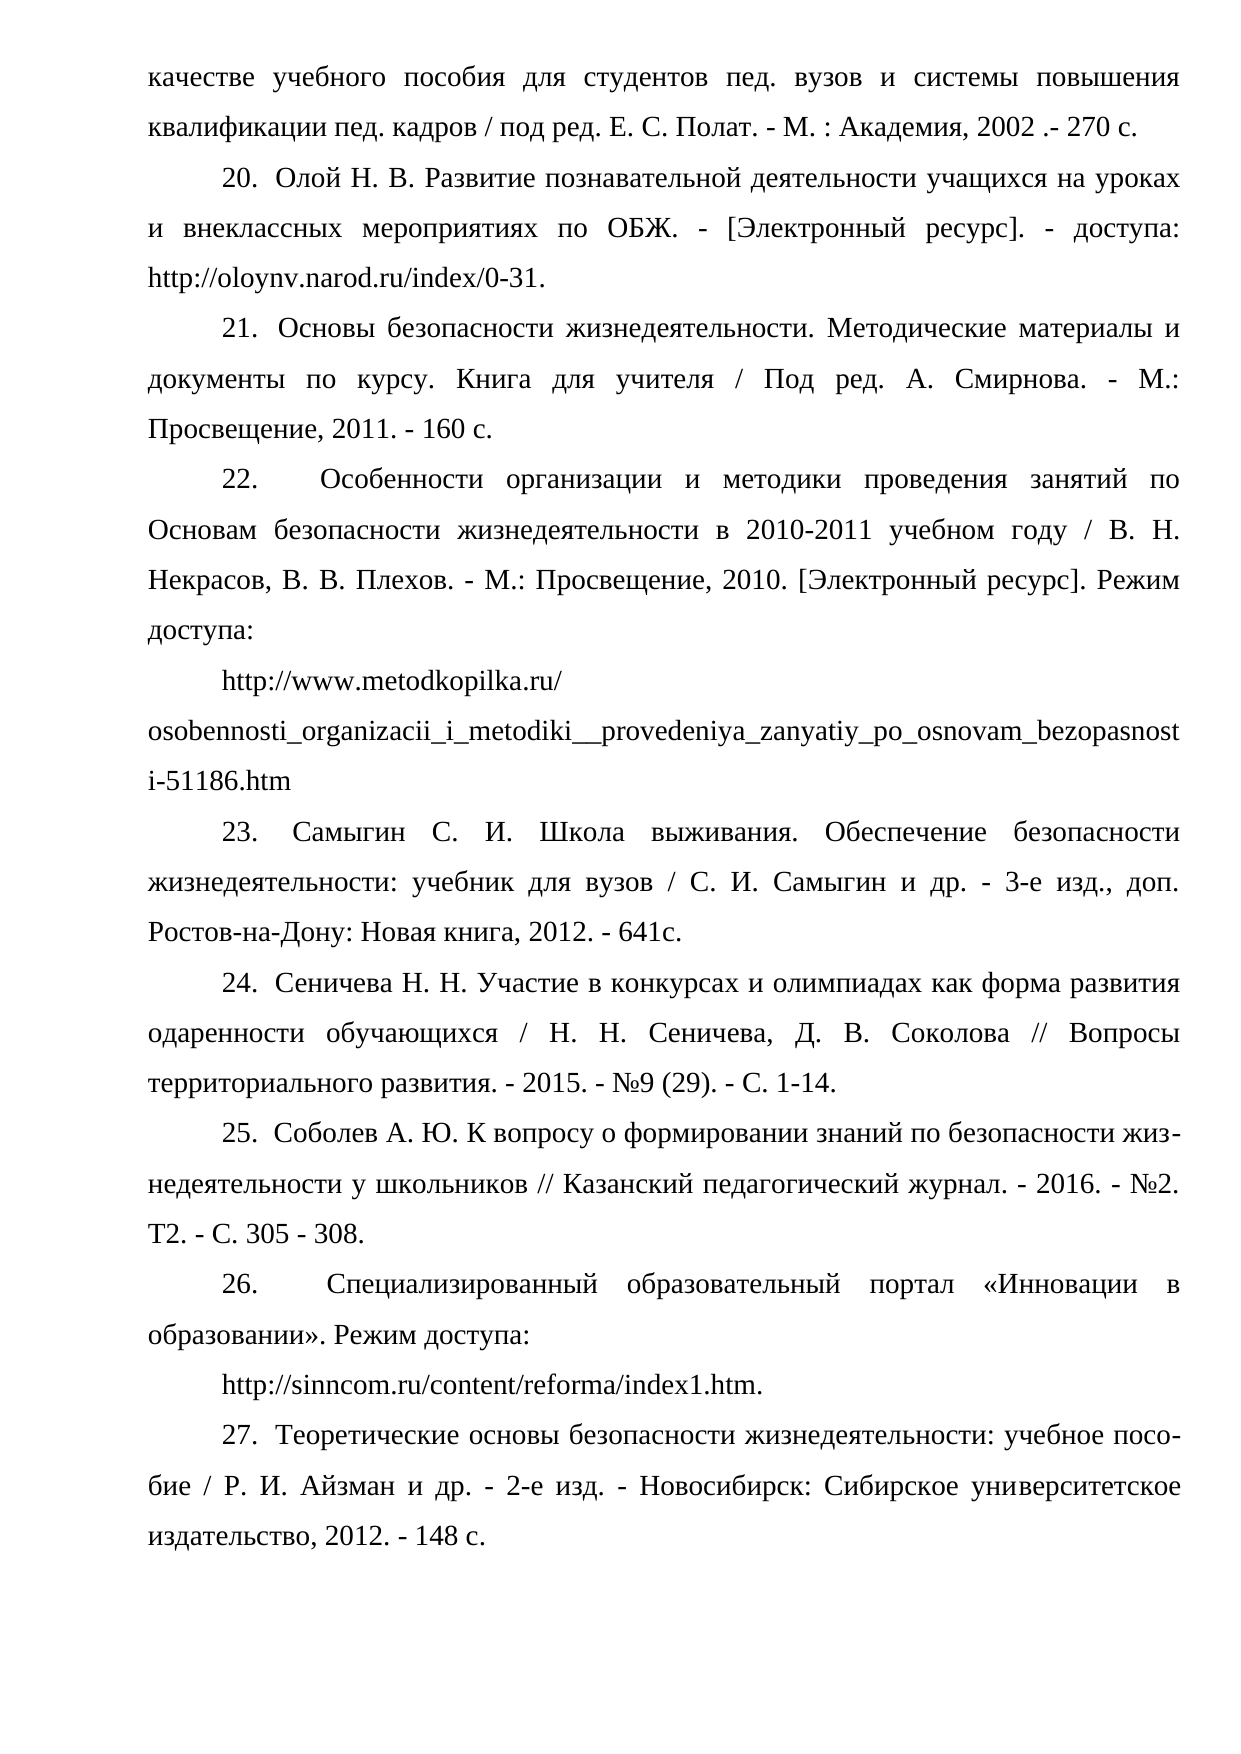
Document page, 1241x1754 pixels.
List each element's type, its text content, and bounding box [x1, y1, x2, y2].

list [148, 59, 1181, 143]
list Олой Н. В. Развитие познавательной деятельности учащихся на уроках и внеклассных мероприятиях по ОБЖ. - [Электронный ресурс]. - доступа: http://oloynv.narod.ru/index/0-31. [148, 160, 1181, 294]
list Специализированный образовательный портал «Инновации в образовании». Режим доступа: [148, 1267, 1181, 1350]
list Особенности организации и методики проведения занятий по Основам безопасности жизнедеятельности в 2010-2011 учебном году / В. Н. Некрасов, В. В. Плехов. - М.: Просвещение, 2010. [Электронный ресурс]. Режим доступа: [148, 462, 1181, 646]
list Соболев А. Ю. К вопросу о формировании знаний по безопасности жизнедеятельности у школьников // Казанский педагогический журнал. - 2016. - №2. Т2. - С. 305 - 308. [148, 1116, 1181, 1250]
list http://sinncom.ru/content/reforma/index1.htm. [148, 1367, 1181, 1401]
list http://www.metodkopilka.ru/osobennosti_organizacii_i_metodiki__provedeniya_zanyatiy_po_osnovam_bezopasnosti-51186.htm [148, 663, 1181, 797]
list Теоретические основы безопасности жизнедеятельности: учебное пособие / Р. И. Айзман и др. - 2-е изд. - Новосибирск: Сибирское университетское издательство, 2012. - 148 с. [148, 1417, 1181, 1552]
list Основы безопасности жизнедеятельности. Методические материалы и документы по курсу. Книга для учителя / Под ред. А. Смирнова. - М.: Просвещение, 2011. - 160 с. [148, 311, 1181, 445]
list Самыгин С. И. Школа выживания. Обеспечение безопасности жизнедеятельности: учебник для вузов / С. И. Самыгин и др. - 3-е изд., доп. Ростов-на-Дону: Новая книга, 2012. - 641с. [148, 814, 1181, 948]
list Сеничева Н. Н. Участие в конкурсах и олимпиадах как форма развития одаренности обучающихся / Н. Н. Сеничева, Д. В. Соколова // Вопросы территориального развития. - 2015. - №9 (29). - С. 1-14. [148, 965, 1181, 1099]
